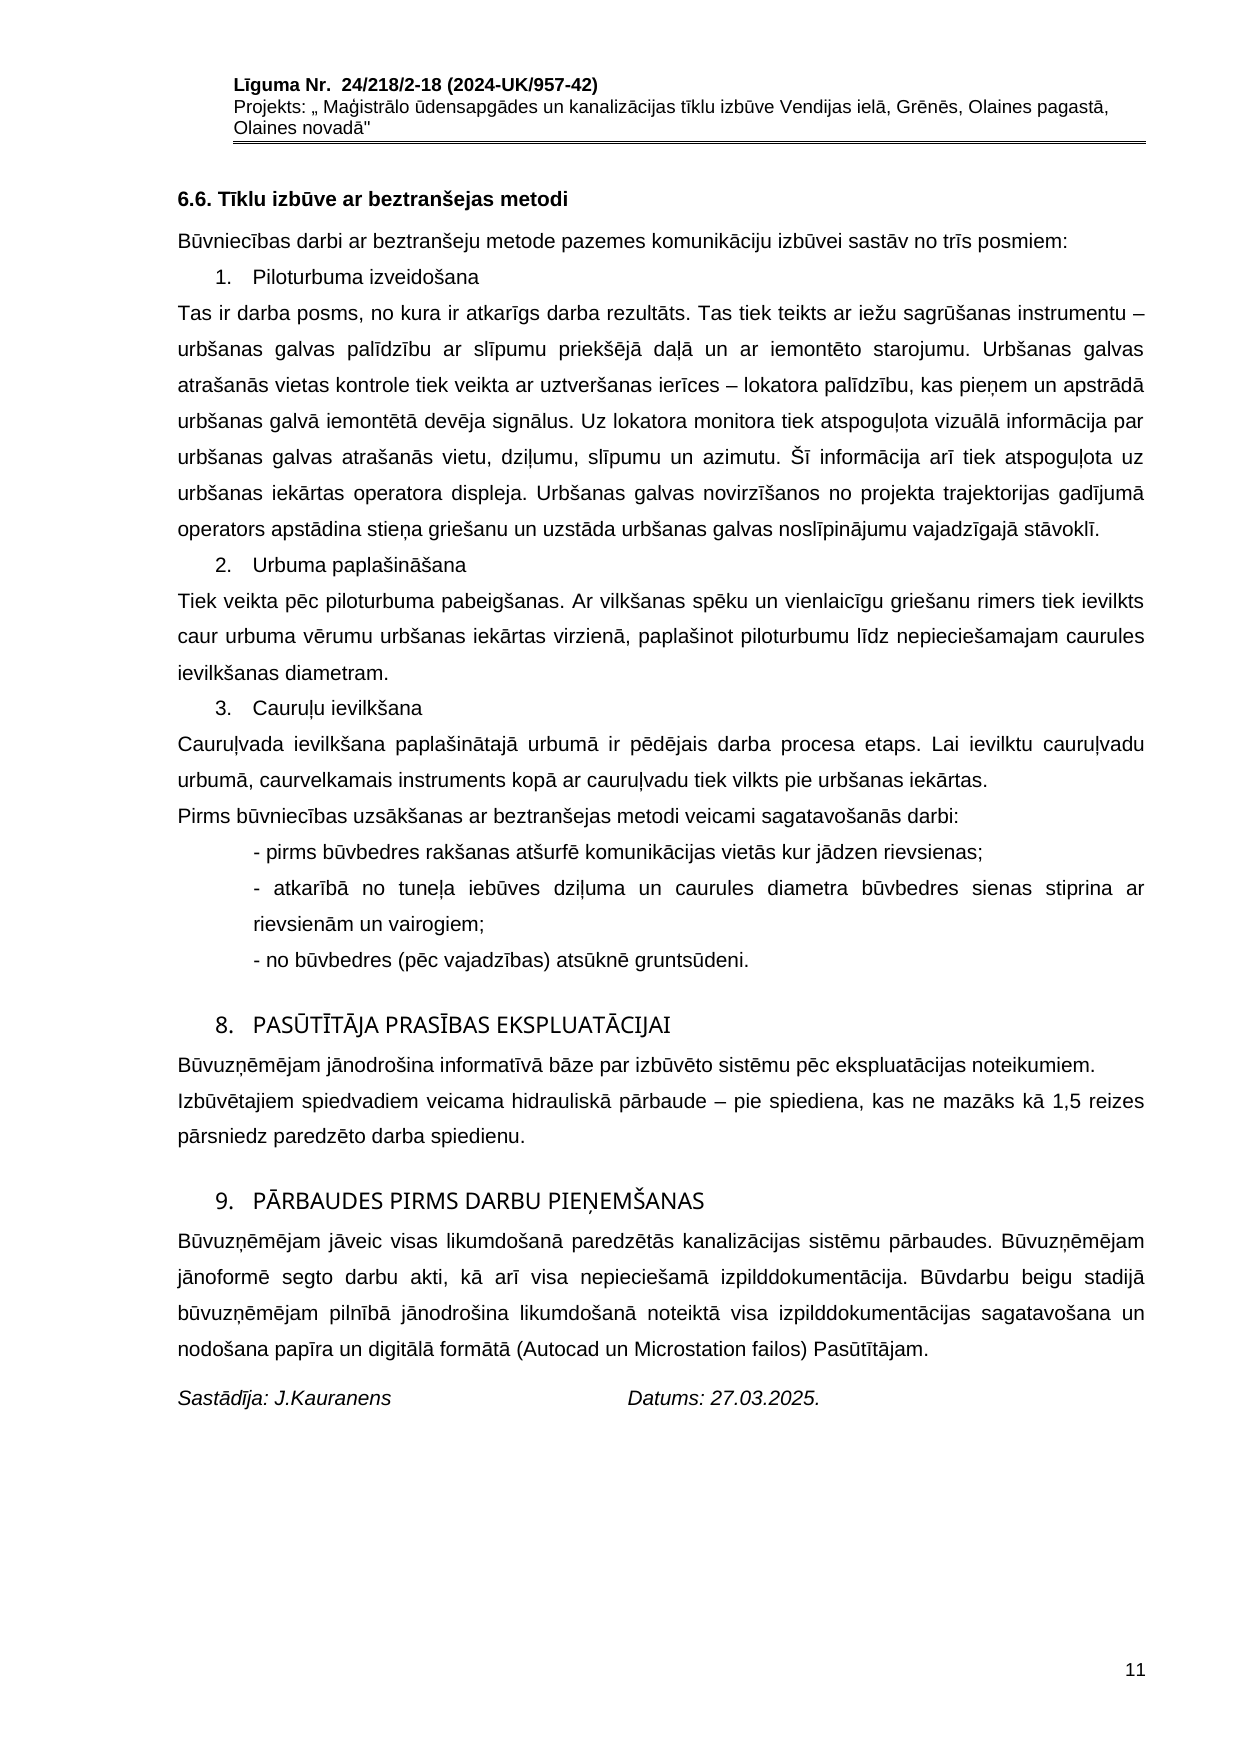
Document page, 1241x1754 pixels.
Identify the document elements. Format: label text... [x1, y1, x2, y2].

text Pirms būvniecības uzsākšanas ar beztranšejas metodi veicami sagatavošanās darbi: [177, 804, 1146, 828]
text - pirms būvbedres rakšanas atšurfē komunikācijas vietās kur jādzen rievsienas; [253, 840, 1146, 864]
text - no būvbedres (pēc vajadzības) atsūknē gruntsūdeni. [253, 948, 1146, 972]
list Urbuma paplašināšana [215, 552, 1146, 576]
text Tas ir darba posms, no kura ir atkarīgs darba rezultāts. Tas tiek teikts ar iežu sagrūšanas instrumentu – urbšanas galvas palīdzību ar slīpumu priekšējā daļā un ar iemontēto starojumu. Urbšanas galvas atrašanās vietas kontrole tiek veikta ar uztveršanas ierīces – lokatora palīdzību, kas pieņem un apstrādā urbšanas galvā iemontētā devēja signālus. Uz lokatora monitora tiek atspoguļota vizuālā informācija par urbšanas galvas atrašanās vietu, dziļumu, slīpumu un azimutu. Šī informācija arī tiek atspoguļota uz urbšanas iekārtas operatora displeja. Urbšanas galvas novirzīšanos no projekta trajektorijas gadījumā operators apstādina stieņa griešanu un uzstāda urbšanas galvas noslīpinājumu vajadzīgajā stāvoklī. [177, 301, 1146, 541]
text - atkarībā no tuneļa iebūves dziļuma un caurules diametra būvbedres sienas stiprina ar rievsienām un vairogiem; [253, 876, 1146, 936]
text Būvniecības darbi ar beztranšeju metode pazemes komunikāciju izbūvei sastāv no trīs posmiem: [177, 229, 1146, 253]
text Cauruļvada ievilkšana paplašinātajā urbumā ir pēdējais darba procesa etaps. Lai ievilktu cauruļvadu urbumā, caurvelkamais instruments kopā ar cauruļvadu tiek vilkts pie urbšanas iekārtas. [177, 732, 1146, 792]
list Piloturbuma izveidošana [215, 265, 1146, 289]
subtitle 6.6. Tīklu izbūve ar beztranšejas metodi [177, 187, 1146, 211]
text Būvuzņēmējam jāveic visas likumdošanā paredzētās kanalizācijas sistēmu pārbaudes. Būvuzņēmējam jānoformē segto darbu akti, kā arī visa nepieciešamā izpilddokumentācija. Būvdarbu beigu stadijā būvuzņēmējam pilnībā jānodrošina likumdošanā noteiktā visa izpilddokumentācijas sagatavošana un nodošana papīra un digitālā formātā (Autocad un Microstation failos) Pasūtītājam. [177, 1229, 1146, 1361]
text Tiek veikta pēc piloturbuma pabeigšanas. Ar vilkšanas spēku un vienlaicīgu griešanu rimers tiek ievilkts caur urbuma vērumu urbšanas iekārtas virzienā, paplašinot piloturbumu līdz nepieciešamajam caurules ievilkšanas diametram. [177, 588, 1146, 684]
list Cauruļu ievilkšana [215, 696, 1146, 720]
text Būvuzņēmējam jānodrošina informatīvā bāze par izbūvēto sistēmu pēc ekspluatācijas noteikumiem. [177, 1052, 1146, 1076]
subtitle PASŪTĪTĀJA PRASĪBAS EKSPLUATĀCIJAI [215, 1009, 1146, 1040]
text Sastādīja: J.Kauranens Datums: 27.03.2025. [177, 1385, 1146, 1409]
text Izbūvētajiem spiedvadiem veicama hidrauliskā pārbaude – pie spiediena, kas ne mazāks kā 1,5 reizes pārsniedz paredzēto darba spiedienu. [177, 1088, 1146, 1148]
subtitle PĀRBAUDES PIRMS DARBU PIEŅEMŠANAS [215, 1185, 1146, 1217]
